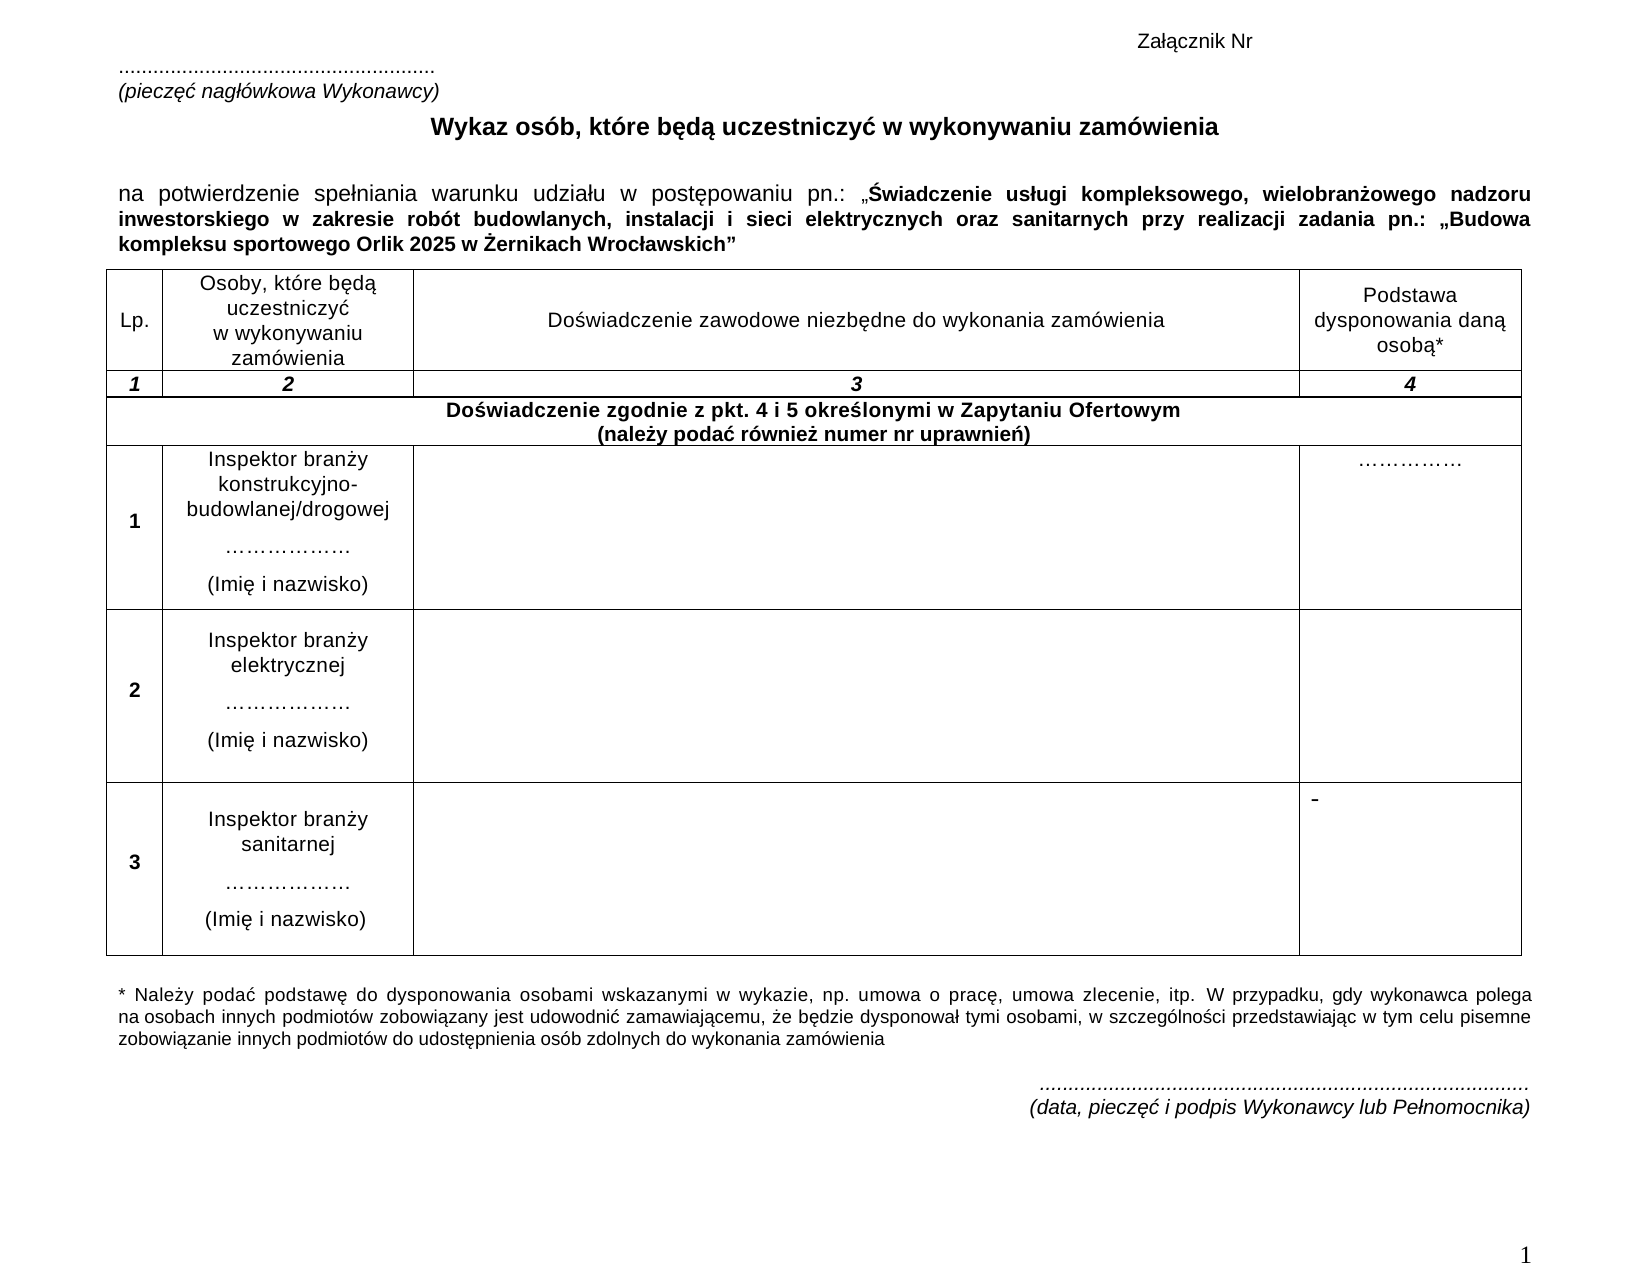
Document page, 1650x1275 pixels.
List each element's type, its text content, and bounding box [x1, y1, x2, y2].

table_header Doświadczenie zawodowe niezbędne do wykonania zamówienia [414, 270, 1299, 370]
table_cell 1 [107, 371, 162, 396]
table_cell [414, 610, 1299, 782]
text ..................................................................................... [413, 1071, 1532, 1094]
text * Należy podać podstawę do dysponowania osobami wskazanymi w wykazie, np. umowa o pracę, umowa zlecenie, itp. W przypadku, gdy wykonawca polega na osobach innych podmiotów zobowiązany jest udowodnić zamawiającemu, że będzie dysponował tymi osobami, w szczególności przedstawiając w tym celu pisemne zobowiązanie innych podmiotów do udostępnienia osób zdolnych do wykonania zamówienia [118, 984, 1532, 1049]
table_cell [414, 783, 1299, 954]
text ....................................................... (pieczęć nagłówkowa Wykonawcy) [118, 53, 1532, 103]
table_cell …………… [1300, 446, 1521, 609]
table_cell Inspektor branży elektrycznej ……………… (Imię i nazwisko) [163, 610, 413, 782]
table_cell 2 [107, 610, 162, 782]
table_cell - [1300, 783, 1521, 954]
table_cell [1300, 610, 1521, 782]
table_cell Inspektor branży konstrukcyjno-budowlanej/drogowej ……………… (Imię i nazwisko) [163, 446, 413, 609]
table_cell 3 [107, 783, 162, 954]
table_cell Doświadczenie zgodnie z pkt. 4 i 5 określonymi w Zapytaniu Ofertowym (należy podać również numer nr uprawnień) [107, 398, 1521, 445]
text (data, pieczęć i podpis Wykonawcy lub Pełnomocnika) [118, 1094, 1532, 1118]
subtitle Wykaz osób, które będą uczestniczyć w wykonywaniu zamówienia [118, 116, 1532, 141]
table_header Lp. [107, 270, 162, 370]
table_cell [414, 446, 1299, 609]
table_header Osoby, które będą uczestniczyć w wykonywaniu zamówienia [163, 270, 413, 370]
table_cell 2 [163, 371, 413, 396]
table_header Podstawa dysponowania daną osobą* [1300, 270, 1521, 370]
table_cell Inspektor branży sanitarnej ……………… (Imię i nazwisko) [163, 783, 413, 954]
subtitle na potwierdzenie spełniania warunku udziału w postępowaniu pn.: „Świadczenie usługi kompleksowego, wielobranżowego nadzoru inwestorskiego w zakresie robót budowlanych, instalacji i sieci elektrycznych oraz sanitarnych przy realizacji zadania pn.: „Budowa kompleksu sportowego Orlik 2025 w Żernikach Wrocławskich” [118, 182, 1532, 257]
table_cell 3 [414, 371, 1299, 396]
table_cell 4 [1300, 371, 1521, 396]
table_cell 1 [107, 446, 162, 609]
